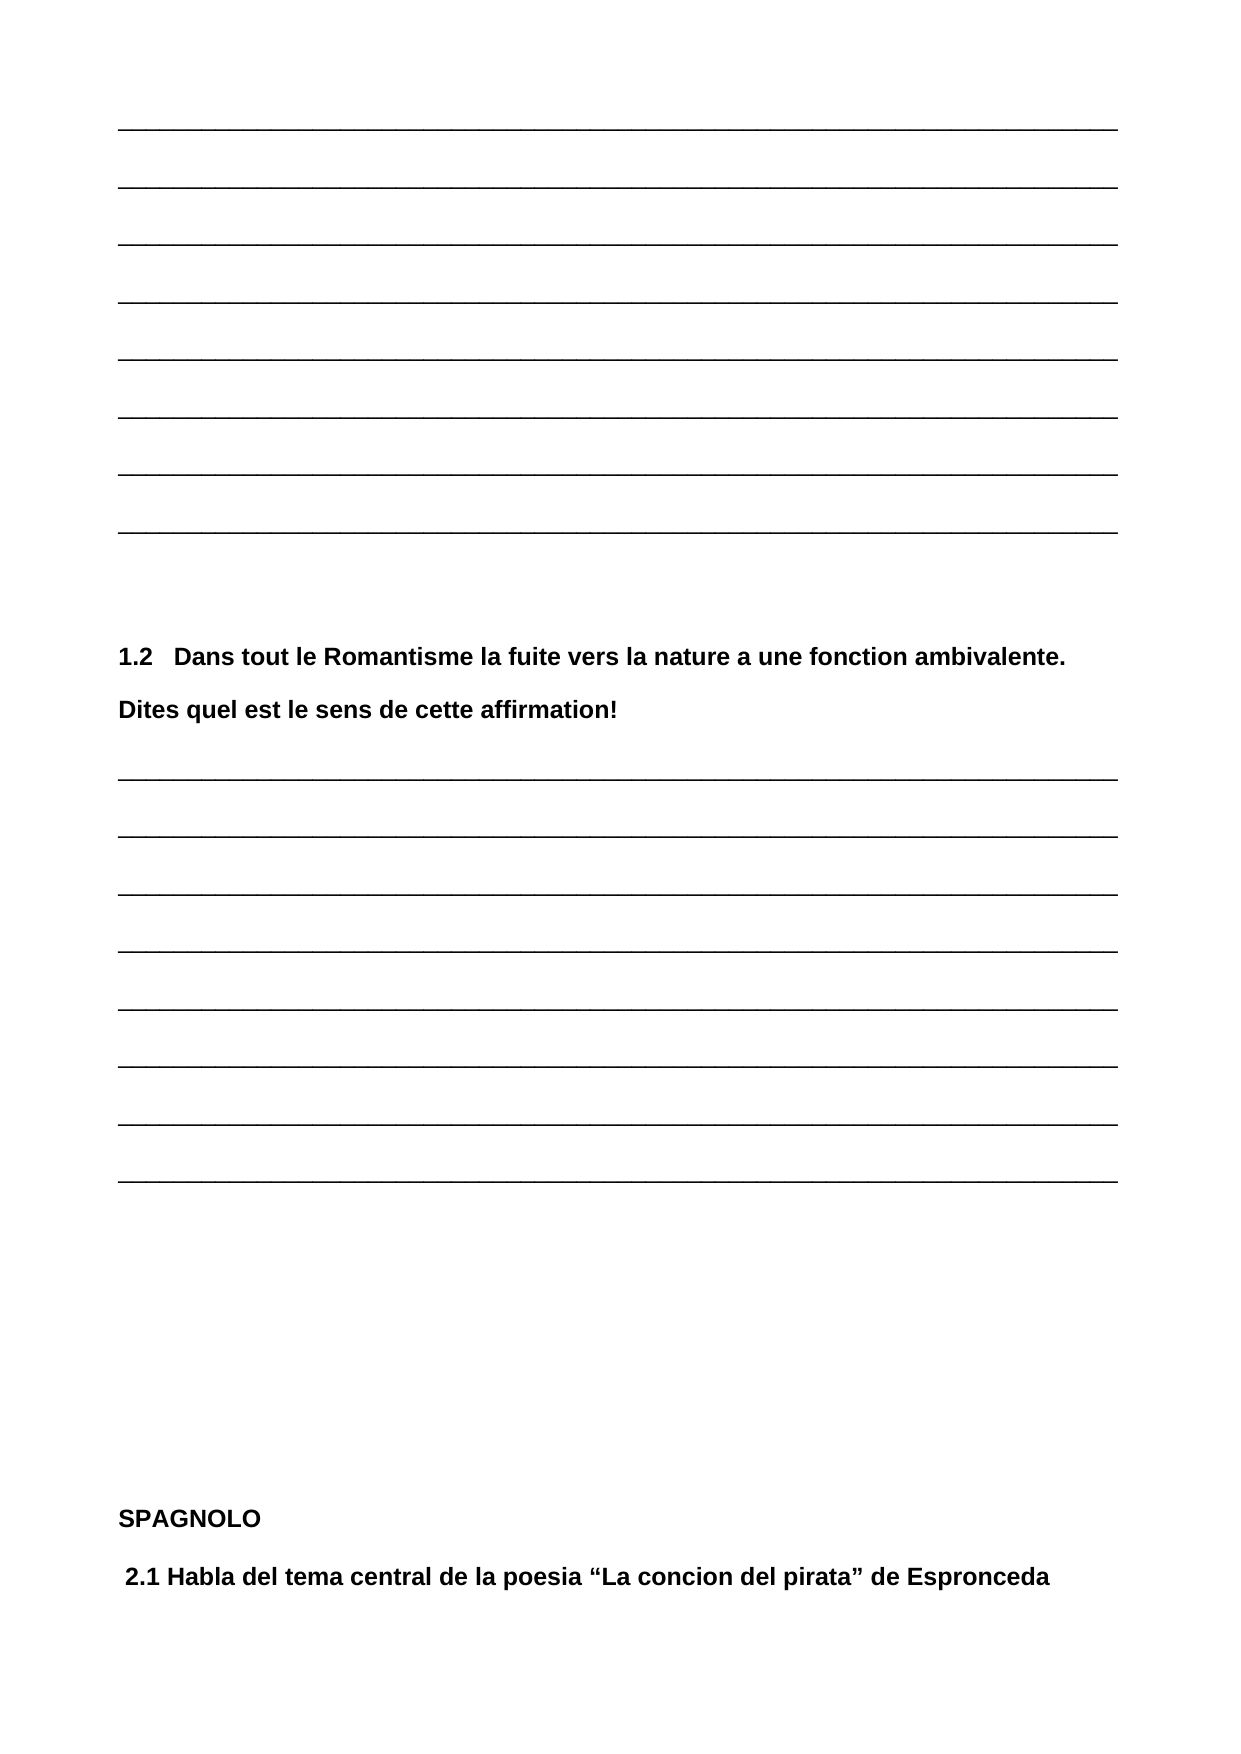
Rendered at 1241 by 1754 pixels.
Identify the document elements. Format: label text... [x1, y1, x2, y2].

text ________________________________________________________________________________________________________________________________________________________________________________________________________________________________________________________________________________________________________________________________________________________________________________________________________________________________________________________________________________________________________________________________________________________________________________________________ [118, 753, 1122, 1184]
text 2.1 Habla del tema central de la poesia “La concion del pirata” de Espronceda [118, 1562, 1122, 1591]
text Dites quel est le sens de cette affirmation! [118, 699, 1122, 723]
text SPAGNOLO [118, 1508, 1122, 1533]
text ________________________________________________________________________________________________________________________________________________________________________________________________________________________________________________________________________________________________________________________________________________________________________________________________________________________________________________________________________________________________________________________________________________________________________________________________ [118, 103, 1122, 535]
text 1.2 Dans tout le Romantisme la fuite vers la nature a une fonction ambivalente. [118, 646, 1122, 670]
